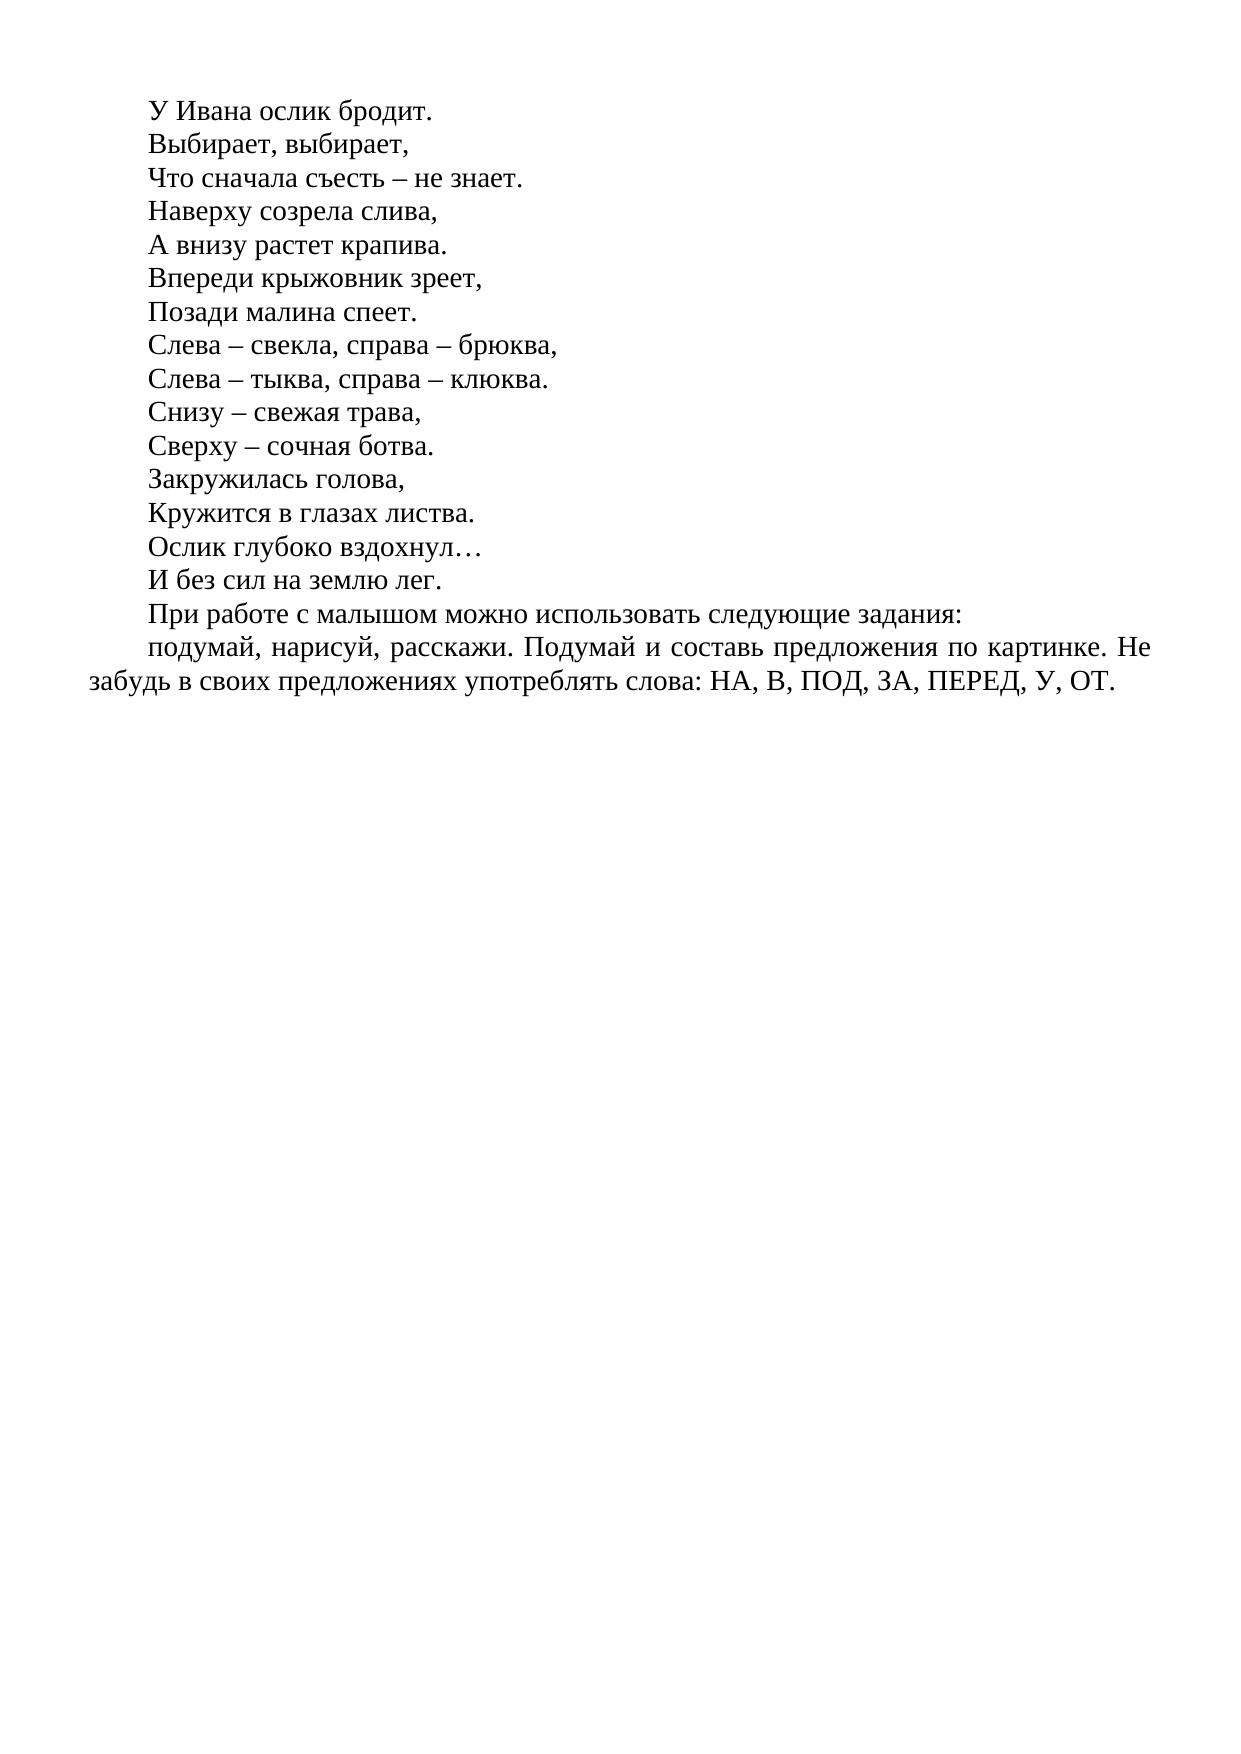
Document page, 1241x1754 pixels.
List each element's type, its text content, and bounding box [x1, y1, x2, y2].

text Выбирает, выбирает, [89, 126, 1152, 160]
text А внизу растет крапива. [89, 227, 1152, 260]
text Ослик глубоко вздохнул… [89, 529, 1152, 562]
text И без сил на землю лег. [89, 562, 1152, 596]
text Слева – свекла, справа – брюква, [89, 327, 1152, 361]
text Кружится в глазах листва. [89, 495, 1152, 529]
text Закружилась голова, [89, 462, 1152, 495]
text Что сначала съесть – не знает. [89, 160, 1152, 193]
text Позади малина спеет. [89, 294, 1152, 327]
text Наверху созрела слива, [89, 193, 1152, 227]
text Впереди крыжовник зреет, [89, 260, 1152, 294]
text подумай, нарисуй, расскажи. Подумай и составь предложения по картинке. Не забудь в своих предложениях употреблять слова: НА, В, ПОД, ЗА, ПЕРЕД, У, ОТ. [89, 629, 1152, 696]
text Сверху – сочная ботва. [89, 428, 1152, 462]
text При работе с малышом можно использовать следующие задания: [89, 596, 1152, 629]
text У Ивана ослик бродит. [89, 93, 1152, 126]
text Слева – тыква, справа – клюква. [89, 361, 1152, 394]
text Снизу – свежая трава, [89, 394, 1152, 428]
